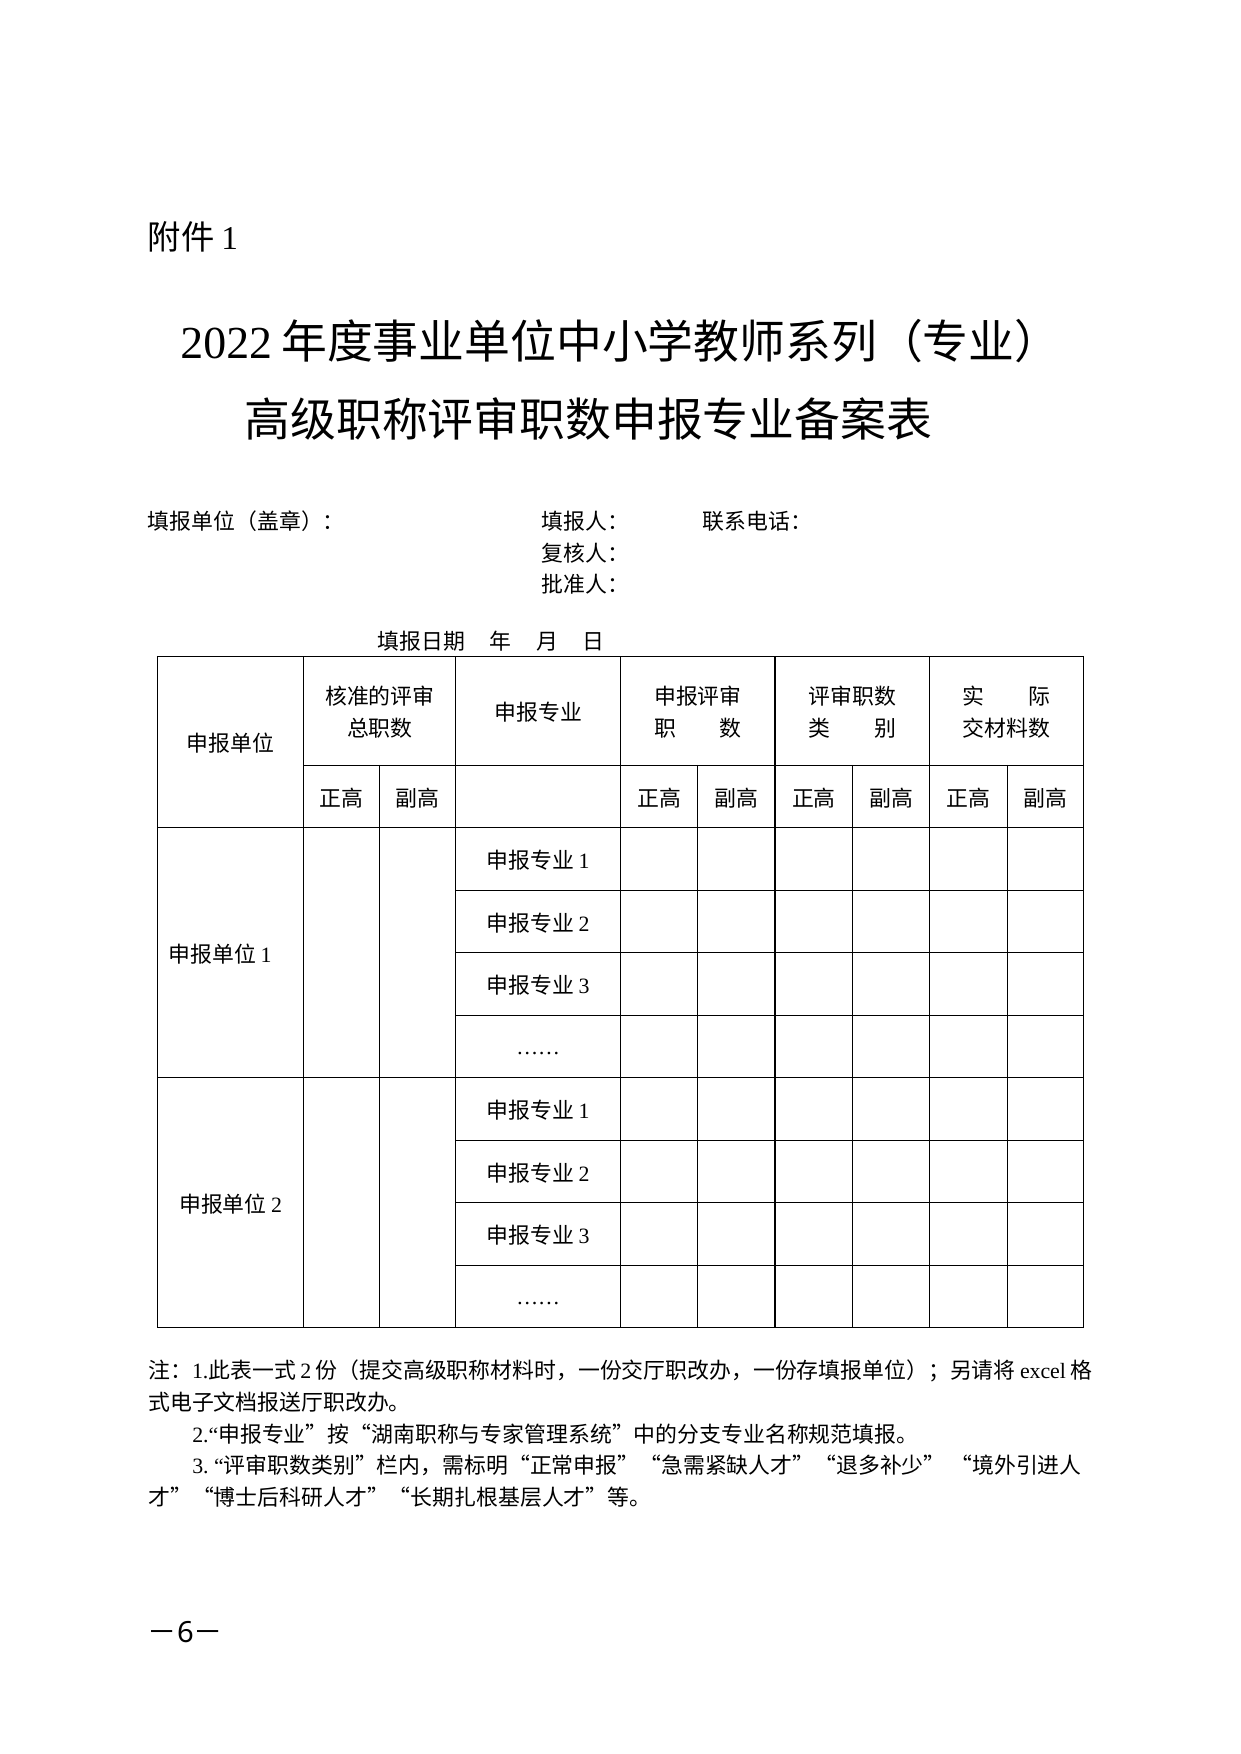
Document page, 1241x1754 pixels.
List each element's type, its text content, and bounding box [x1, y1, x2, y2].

table_cell 正高 [776, 766, 852, 827]
table_header 评审职数 类 别 [776, 657, 929, 765]
table_cell [1008, 828, 1083, 890]
table_cell [1008, 1016, 1083, 1077]
table_cell [304, 1078, 379, 1327]
table_cell [621, 828, 697, 890]
table_cell [776, 1141, 852, 1202]
table_cell [1008, 1078, 1083, 1140]
table_cell [1008, 1266, 1083, 1327]
table_cell [698, 953, 774, 1015]
table_cell [1008, 1203, 1083, 1265]
table_cell [853, 891, 929, 952]
table_cell [776, 953, 852, 1015]
table_cell [698, 1203, 774, 1265]
table_cell [853, 1203, 929, 1265]
table_cell …… [456, 1266, 620, 1327]
table_cell [698, 1141, 774, 1202]
table_header 申报单位 [158, 657, 303, 827]
table_cell [621, 953, 697, 1015]
table_header 申报专业 [456, 657, 620, 765]
table_cell [698, 828, 774, 890]
text 附件1 [148, 189, 1092, 280]
table_cell [776, 828, 852, 890]
table_cell [776, 1203, 852, 1265]
table_cell [853, 953, 929, 1015]
table_cell 申报专业1 [456, 1078, 620, 1140]
table_cell [930, 953, 1007, 1015]
table_cell [698, 891, 774, 952]
table_cell [776, 891, 852, 952]
table_cell 副高 [853, 766, 929, 827]
table_cell [853, 1078, 929, 1140]
table_cell [930, 1016, 1007, 1077]
table_cell [621, 1016, 697, 1077]
table_cell [698, 1078, 774, 1140]
table_cell [776, 1016, 852, 1077]
table_cell [930, 891, 1007, 952]
table_cell 申报单位1 [158, 828, 303, 1077]
table_cell [853, 1016, 929, 1077]
table_header 申报评审 职 数 [621, 657, 774, 765]
table_cell [1008, 953, 1083, 1015]
table_cell 申报单位2 [158, 1078, 303, 1327]
table_cell [621, 891, 697, 952]
table_cell 正高 [930, 766, 1007, 827]
text 批准人： [148, 567, 1092, 599]
table_cell [621, 1141, 697, 1202]
text 3. “评审职数类别”栏内，需标明“正常申报”“急需紧缺人才”“退多补少” “境外引进人才”“博士后科研人才”“长期扎根基层人才”等。 [148, 1448, 1092, 1512]
text 注：1.此表一式2份（提交高级职称材料时，一份交厅职改办，一份存填报单位）；另请将excel格式电子文档报送厅职改办。 [148, 1353, 1092, 1417]
table_cell 副高 [380, 766, 455, 827]
table_cell [853, 1266, 929, 1327]
table_cell [930, 1141, 1007, 1202]
table_cell 正高 [621, 766, 697, 827]
table_header 核准的评审 总职数 [304, 657, 455, 765]
table_header 实 际 交材料数 [930, 657, 1083, 765]
table_cell …… [456, 1016, 620, 1077]
table_cell 副高 [1008, 766, 1083, 827]
text 高级职称评审职数申报专业备案表 [148, 372, 1028, 462]
table_cell [853, 828, 929, 890]
text 填报单位（盖章）： 填报人： 联系电话： [148, 504, 1092, 536]
table_cell [698, 1266, 774, 1327]
table_cell 正高 [304, 766, 379, 827]
table_cell 申报专业2 [456, 891, 620, 952]
table_cell [698, 1016, 774, 1077]
table_cell 申报专业3 [456, 1203, 620, 1265]
text 复核人： [148, 536, 1092, 567]
table_cell [930, 1078, 1007, 1140]
table_cell [776, 1078, 852, 1140]
table_cell [304, 828, 379, 1077]
table_cell [1008, 1141, 1083, 1202]
table_cell [930, 828, 1007, 890]
text 2022年度事业单位中小学教师系列（专业） [148, 305, 1092, 372]
table_cell [930, 1266, 1007, 1327]
table_cell [621, 1078, 697, 1140]
table_cell [853, 1141, 929, 1202]
table_cell [621, 1203, 697, 1265]
table_cell [456, 766, 620, 827]
table_cell 申报专业3 [456, 953, 620, 1015]
table_cell [380, 1078, 455, 1327]
table_cell 副高 [698, 766, 774, 827]
table_cell 申报专业1 [456, 828, 620, 890]
text 填报日期 年 月 日 [148, 624, 1092, 656]
text 2.“申报专业”按“湖南职称与专家管理系统”中的分支专业名称规范填报。 [148, 1417, 1092, 1448]
table_cell 申报专业2 [456, 1141, 620, 1202]
table_cell [1008, 891, 1083, 952]
table_cell [776, 1266, 852, 1327]
table_cell [621, 1266, 697, 1327]
table_cell [930, 1203, 1007, 1265]
table_cell [380, 828, 455, 1077]
